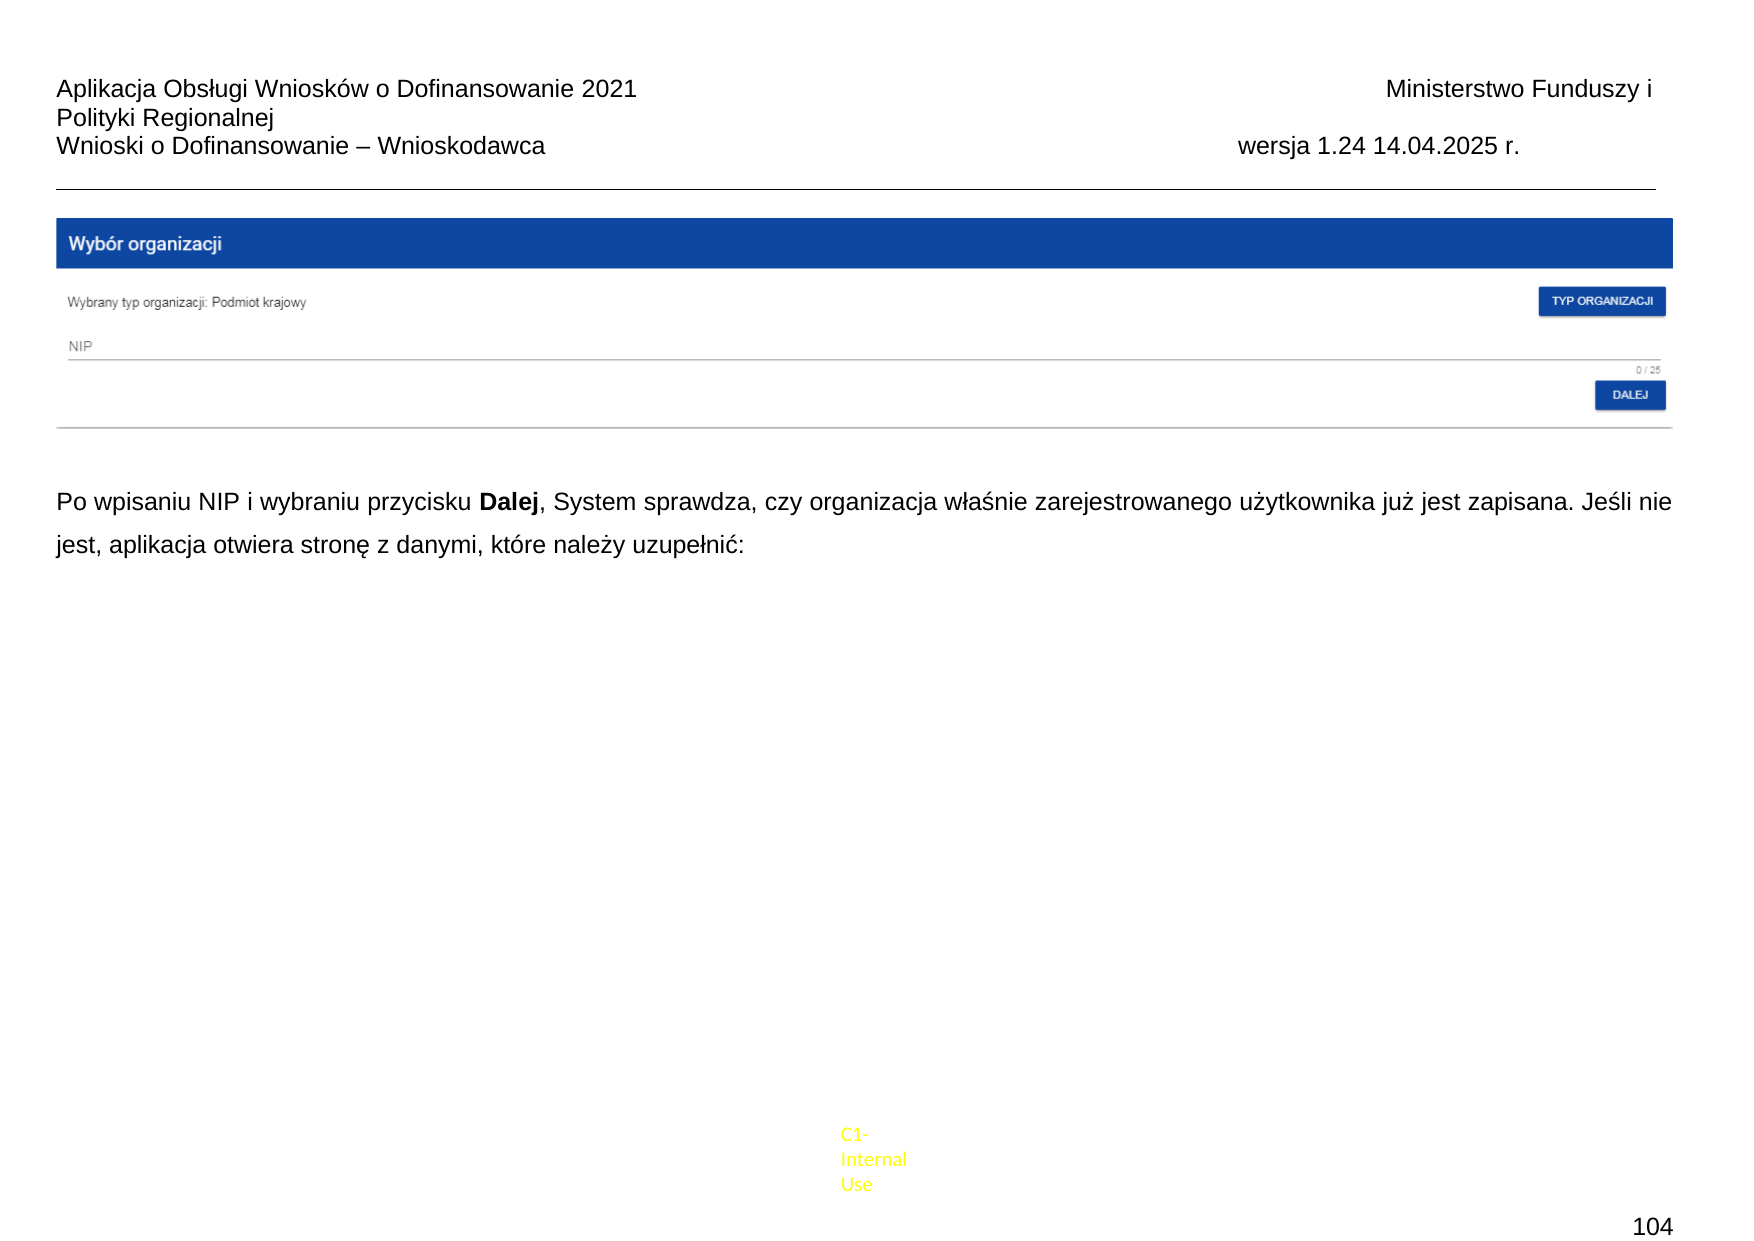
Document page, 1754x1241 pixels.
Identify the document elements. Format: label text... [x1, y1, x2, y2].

picture [56, 218, 1673, 429]
text Po wpisaniu NIP i wybraniu przycisku Dalej, System sprawdza, czy organizacja właśnie zarejestrowanego użytkownika już jest zapisana. Jeśli nie jest, aplikacja otwiera stronę z danymi, które należy uzupełnić: [56, 487, 1674, 558]
